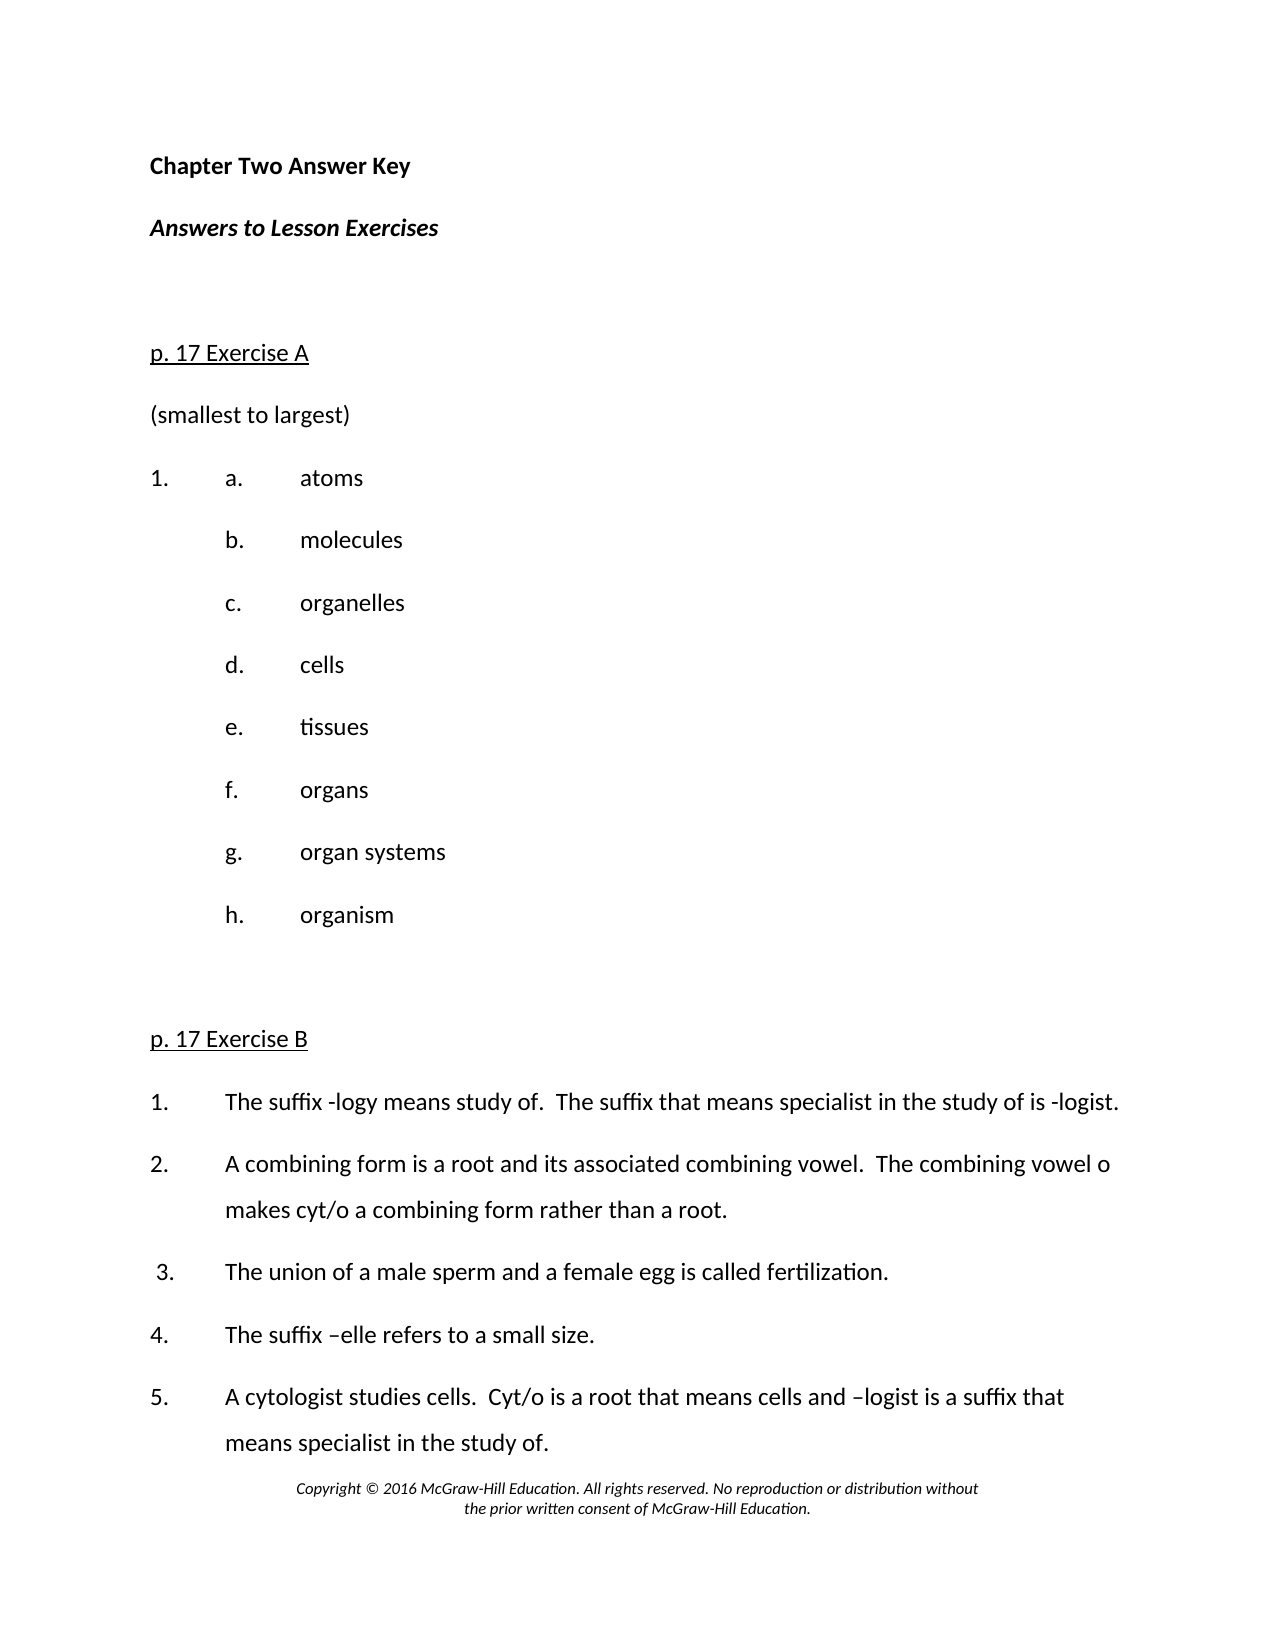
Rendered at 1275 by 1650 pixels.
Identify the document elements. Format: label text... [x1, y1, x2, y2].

text g. organ systems [150, 836, 1125, 867]
text c. organelles [150, 587, 1125, 617]
text Chapter Two Answer Key [150, 150, 1125, 181]
text h. organism [150, 899, 1125, 929]
text 1. The suffix -logy means study of. The suffix that means specialist in the study of is -logist. [150, 1086, 1125, 1116]
text b. molecules [150, 524, 1125, 555]
text 2. A combining form is a root and its associated combining vowel. The combining vowel o makes cyt/o a combining form rather than a root. [150, 1148, 1125, 1224]
text 5. A cytologist studies cells. Cyt/o is a root that means cells and –logist is a suffix that means specialist in the study of. [150, 1381, 1125, 1457]
text e. tissues [150, 712, 1125, 742]
text (smallest to largest) [150, 399, 1125, 430]
text p. 17 Exercise B [150, 1023, 1125, 1054]
text f. organs [150, 774, 1125, 804]
text d. cells [150, 649, 1125, 680]
text p. 17 Exercise A [150, 337, 1125, 368]
text 4. The suffix –elle refers to a small size. [150, 1319, 1125, 1349]
text 3. The union of a male sperm and a female egg is called fertilization. [150, 1256, 1125, 1287]
text 1. a. atoms [150, 462, 1125, 492]
text Answers to Lesson Exercises [150, 212, 1125, 243]
